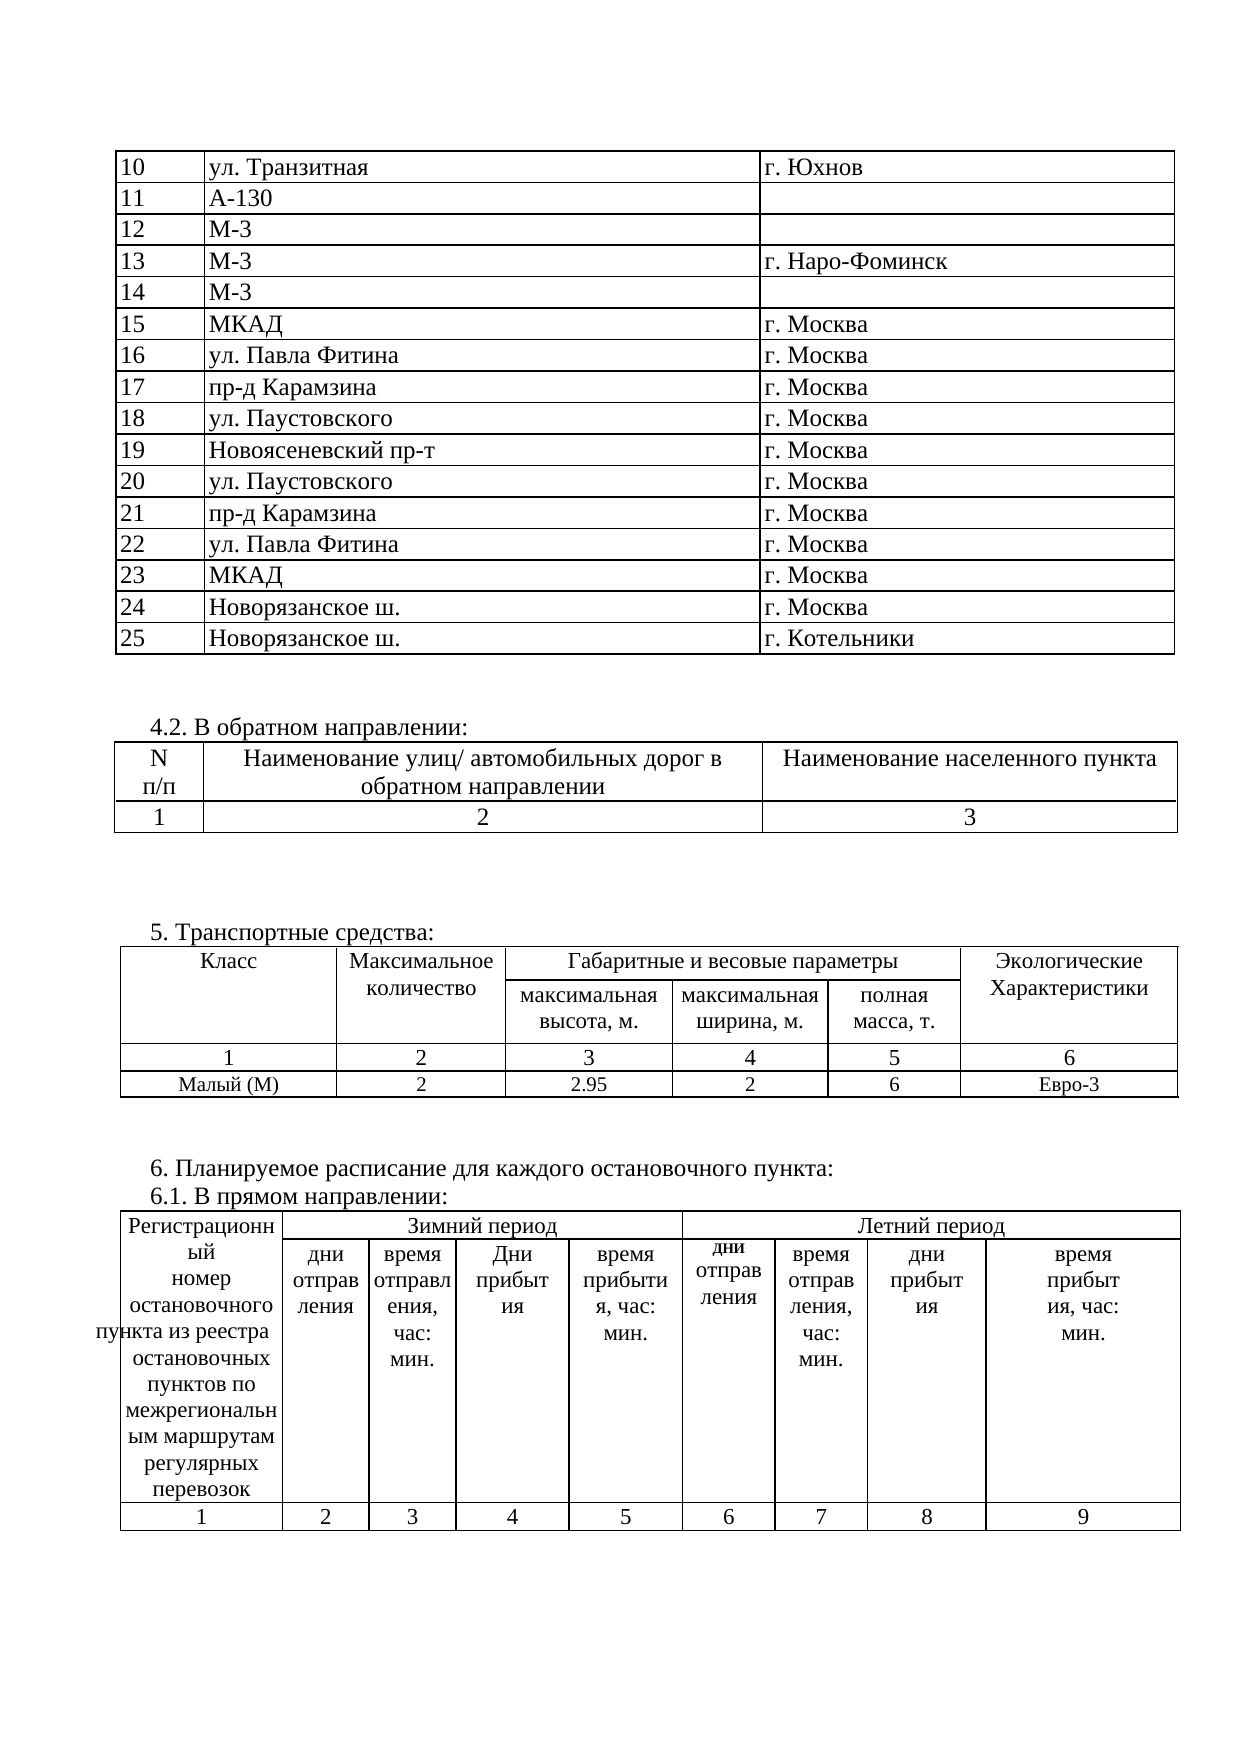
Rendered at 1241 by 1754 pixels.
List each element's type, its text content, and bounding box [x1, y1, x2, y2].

table_cell 2 [337, 1044, 505, 1070]
table_cell 22 [117, 529, 204, 559]
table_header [121, 1212, 282, 1502]
table_cell 19 [117, 435, 204, 464]
table_cell [761, 215, 1174, 244]
table_cell 7 [776, 1503, 867, 1529]
table_cell 2 [337, 1072, 505, 1096]
table_cell Новорязанское ш. [205, 623, 759, 653]
table_cell время отправ ления, час: мин. [776, 1240, 867, 1502]
table_cell ДНИ отправ ления [683, 1240, 774, 1502]
table_cell дни прибыт ия [868, 1240, 985, 1502]
table_cell 4 [457, 1503, 568, 1529]
table_cell время отправл ения, час: мин. [370, 1240, 455, 1502]
table_cell 25 [117, 623, 204, 653]
table_cell 1 [121, 1503, 282, 1529]
table_cell 10 [117, 152, 204, 181]
table_cell максимальная ширина, м. [673, 981, 827, 1042]
table_cell 5 [829, 1044, 960, 1070]
table_cell 16 [117, 340, 204, 370]
table_cell 8 [868, 1503, 985, 1529]
text 6.1. В прямом направлении: [150, 1181, 1090, 1210]
table_cell г. Котельники [761, 623, 1174, 653]
table_cell Новоясеневский пр-т [205, 435, 759, 464]
table_header Максимальное количество [337, 947, 505, 1042]
table_cell 9 [987, 1503, 1180, 1529]
table_cell максимальная высота, м. [506, 981, 672, 1042]
table_cell М-3 [205, 246, 759, 276]
table_cell г. Наро-Фоминск [761, 246, 1174, 276]
table_cell [761, 277, 1174, 307]
table_cell 1 [115, 801, 203, 832]
table_header Наименование населенного пункта [763, 743, 1177, 800]
table_cell ул. Павла Фитина [205, 340, 759, 370]
table_cell 2.95 [506, 1072, 672, 1096]
table_cell время прибыти я, час: мин. [570, 1240, 682, 1502]
table_cell М-3 [205, 277, 759, 307]
table_cell 11 [117, 183, 204, 213]
text 5. Транспортные средства: [150, 917, 1090, 946]
table_cell полная масса, т. [829, 981, 960, 1042]
table_cell Малый (М) [121, 1072, 336, 1096]
table_header Зимний период [283, 1212, 682, 1238]
table_cell Евро-3 [961, 1072, 1177, 1096]
table_cell 6 [683, 1503, 774, 1529]
table_cell 2 [283, 1503, 368, 1529]
table_cell 4 [673, 1044, 827, 1070]
table_cell ул. Паустовского [205, 403, 759, 433]
table_cell 12 [117, 215, 204, 244]
text 4.2. В обратном направлении: [150, 712, 1090, 741]
table_header Экологические Характеристики [961, 947, 1177, 1042]
table_cell 6 [829, 1072, 960, 1096]
table_cell ул. Павла Фитина [205, 529, 759, 559]
table_cell 5 [570, 1503, 682, 1529]
table_header N п/п [115, 743, 203, 800]
table_cell 6 [961, 1044, 1177, 1070]
table_cell ул. Паустовского [205, 466, 759, 496]
table_cell МКАД [205, 561, 759, 590]
table_cell 1 [121, 1044, 336, 1070]
table_cell 23 [117, 561, 204, 590]
table_cell г. Москва [761, 498, 1174, 527]
table_cell 14 [117, 277, 204, 307]
table_cell г. Москва [761, 340, 1174, 370]
table_cell 17 [117, 372, 204, 402]
table_cell 3 [763, 800, 1177, 832]
table_cell г. Москва [761, 372, 1174, 402]
table_header Летний период [683, 1212, 1180, 1238]
table_header Наименование улиц/ автомобильных дорог в обратном направлении [204, 743, 762, 800]
table_cell г. Москва [761, 529, 1174, 559]
table_cell МКАД [205, 309, 759, 339]
table_cell г. Москва [761, 309, 1174, 339]
table_cell [761, 183, 1174, 213]
text 6. Планируемое расписание для каждого остановочного пункта: [150, 1153, 1090, 1181]
table_cell 21 [117, 498, 204, 527]
table_cell М-3 [205, 215, 759, 244]
table_cell ул. Транзитная [205, 152, 759, 181]
table_cell г. Москва [761, 403, 1174, 433]
table_cell г. Юхнов [761, 152, 1174, 181]
table_cell 18 [117, 403, 204, 433]
table_cell 3 [506, 1044, 672, 1070]
table_cell г. Москва [761, 435, 1174, 464]
table_cell 24 [117, 592, 204, 622]
table_cell время прибыт ия, час: мин. [987, 1240, 1180, 1502]
table_cell 3 [370, 1503, 455, 1529]
table_cell г. Москва [761, 592, 1174, 622]
table_cell 15 [117, 309, 204, 339]
table_header Габаритные и весовые параметры [506, 947, 960, 979]
table_cell Дни прибыт ия [457, 1240, 568, 1502]
table_cell дни отправ ления [283, 1240, 368, 1502]
table_cell А-130 [205, 183, 759, 213]
table_cell г. Москва [761, 466, 1174, 496]
table_cell 2 [673, 1072, 827, 1096]
table_header Класс [121, 947, 336, 1042]
table_cell пр-д Карамзина [205, 498, 759, 527]
table_cell Новорязанское ш. [205, 592, 759, 622]
table_cell 20 [117, 466, 204, 496]
table_cell 2 [204, 802, 762, 832]
table_cell 13 [117, 246, 204, 276]
table_cell г. Москва [761, 561, 1174, 590]
table_cell пр-д Карамзина [205, 372, 759, 402]
